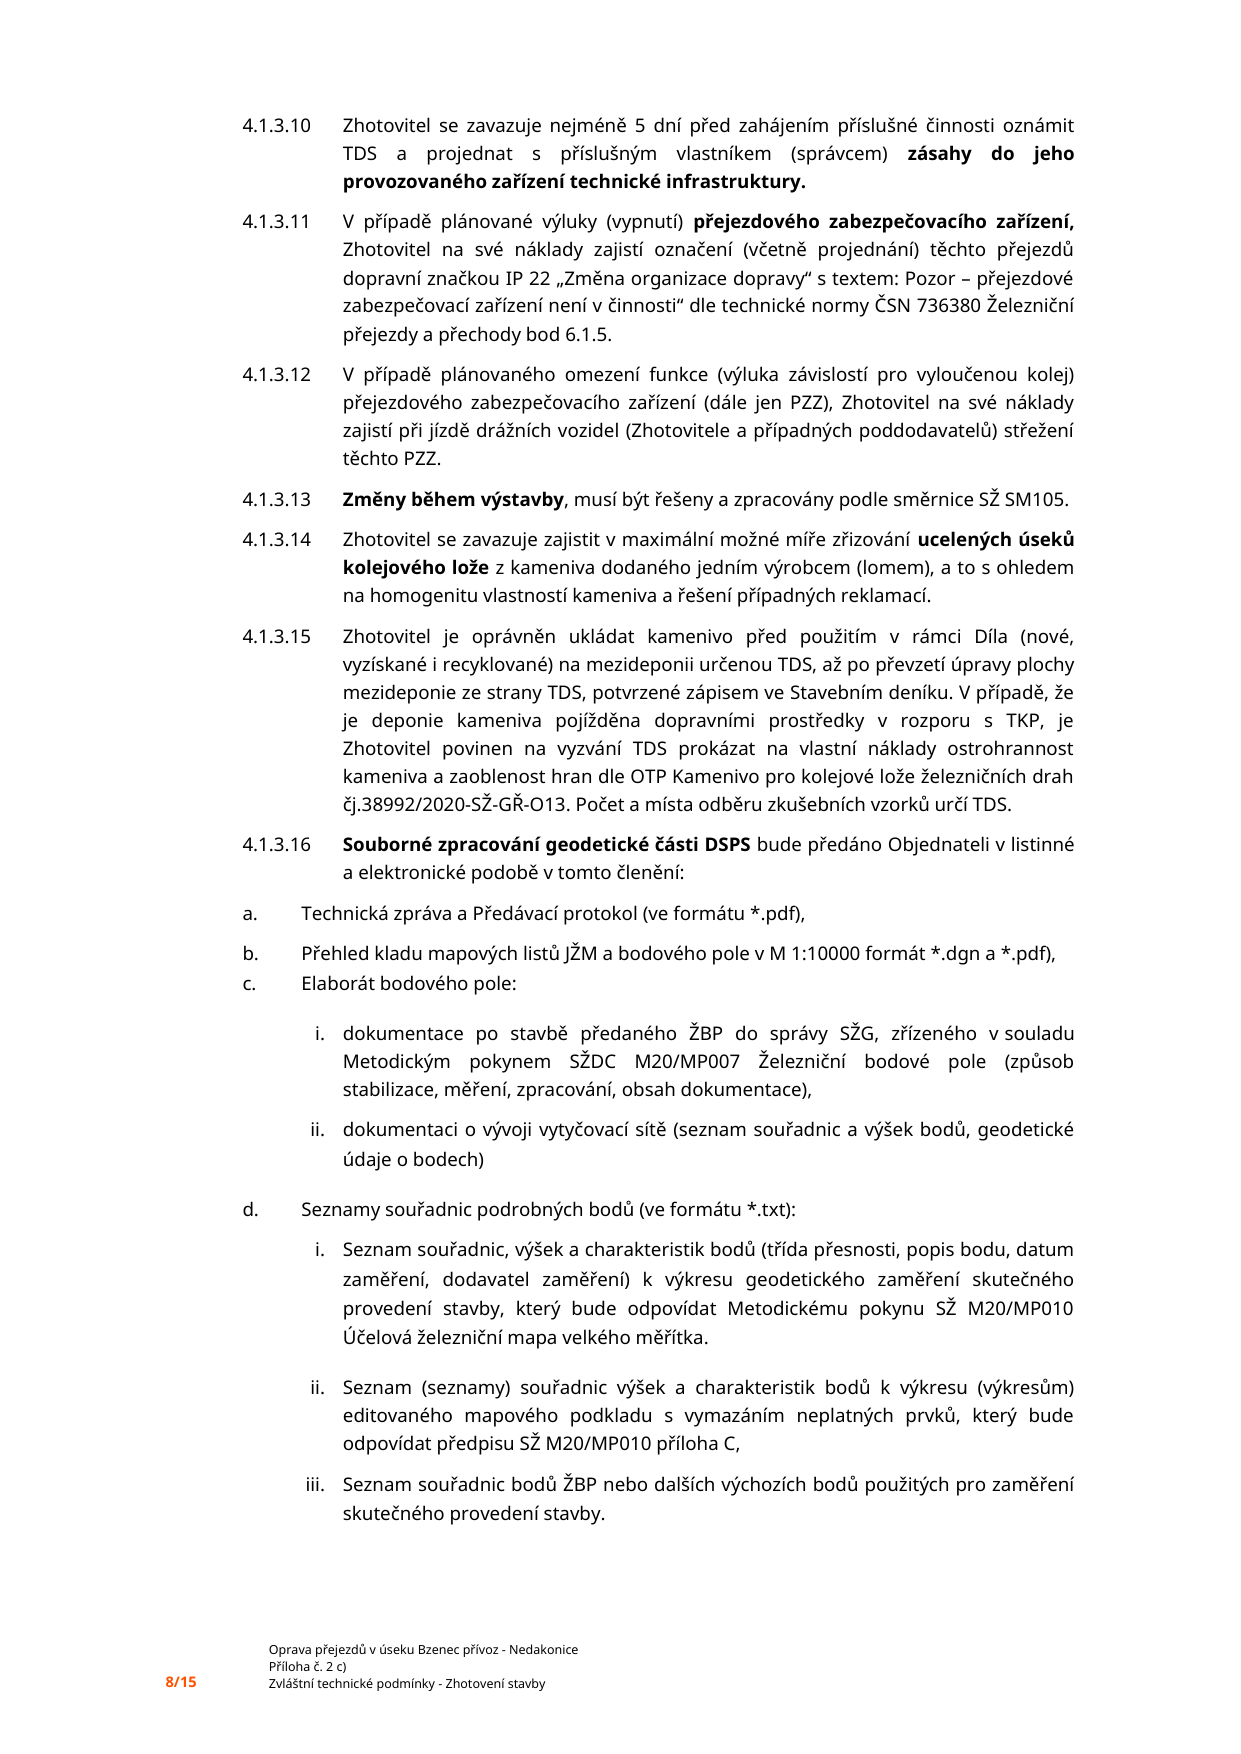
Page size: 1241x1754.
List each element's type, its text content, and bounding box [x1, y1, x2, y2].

text Zhotovitel se zavazuje nejméně 5 dní před zahájením příslušné činnosti oznámit TDS a projednat s příslušným vlastníkem (správcem) zásahy do jeho provozovaného zařízení technické infrastruktury. [242, 112, 1075, 194]
list Technická zpráva a Předávací protokol (ve formátu *.pdf), [242, 900, 1075, 926]
list Seznamy souřadnic podrobných bodů (ve formátu *.txt): [242, 1196, 1075, 1222]
text Souborné zpracování geodetické části DSPS bude předáno Objednateli v listinné a elektronické podobě v tomto členění: [242, 832, 1075, 885]
text V případě plánované výluky (vypnutí) přejezdového zabezpečovacího zařízení, Zhotovitel na své náklady zajistí označení (včetně projednání) těchto přejezdů dopravní značkou IP 22 „Změna organizace dopravy“ s textem: Pozor – přejezdové zabezpečovací zařízení není v činnosti“ dle technické normy ČSN 736380 Železniční přejezdy a přechody bod 6.1.5. [242, 209, 1075, 346]
list Přehled kladu mapových listů JŽM a bodového pole v M 1:10000 formát *.dgn a *.pdf), [242, 941, 1075, 966]
text Změny během výstavby, musí být řešeny a zpracovány podle směrnice SŽ SM105. [242, 486, 1075, 511]
text V případě plánovaného omezení funkce (výluka závislostí pro vyloučenou kolej) přejezdového zabezpečovacího zařízení (dále jen PZZ), Zhotovitel na své náklady zajistí při jízdě drážních vozidel (Zhotovitele a případných poddodavatelů) střežení těchto PZZ. [242, 361, 1075, 471]
list Elaborát bodového pole: [242, 970, 1075, 996]
list Seznam souřadnic bodů ŽBP nebo dalších výchozích bodů použitých pro zaměření skutečného provedení stavby. [325, 1471, 1075, 1526]
list Seznam souřadnic, výšek a charakteristik bodů (třída přesnosti, popis bodu, datum zaměření, dodavatel zaměření) k výkresu geodetického zaměření skutečného provedení stavby, který bude odpovídat Metodickému pokynu SŽ M20/MP010 Účelová železniční mapa velkého měřítka. [325, 1237, 1075, 1350]
list Seznam (seznamy) souřadnic výšek a charakteristik bodů k výkresu (výkresům) editovaného mapového podkladu s vymazáním neplatných prvků, který bude odpovídat předpisu SŽ M20/MP010 příloha C, [325, 1374, 1075, 1456]
list dokumentace po stavbě předaného ŽBP do správy SŽG, zřízeného v souladu Metodickým pokynem SŽDC M20/MP007 Železniční bodové pole (způsob stabilizace, měření, zpracování, obsah dokumentace), [325, 1020, 1075, 1102]
text Zhotovitel se zavazuje zajistit v maximální možné míře zřizování ucelených úseků kolejového lože z kameniva dodaného jedním výrobcem (lomem), a to s ohledem na homogenitu vlastností kameniva a řešení případných reklamací. [242, 526, 1075, 608]
list dokumentaci o vývoji vytyčovací sítě (seznam souřadnic a výšek bodů, geodetické údaje o bodech) [325, 1117, 1075, 1171]
text Zhotovitel je oprávněn ukládat kamenivo před použitím v rámci Díla (nové, vyzískané i recyklované) na mezideponii určenou TDS, až po převzetí úpravy plochy mezideponie ze strany TDS, potvrzené zápisem ve Stavebním deníku. V případě, že je deponie kameniva pojížděna dopravními prostředky v rozporu s TKP, je Zhotovitel povinen na vyzvání TDS prokázat na vlastní náklady ostrohrannost kameniva a zaoblenost hran dle OTP Kamenivo pro kolejové lože železničních drah čj.38992/2020-SŽ-GŘ-O13. Počet a místa odběru zkušebních vzorků určí TDS. [242, 623, 1075, 817]
